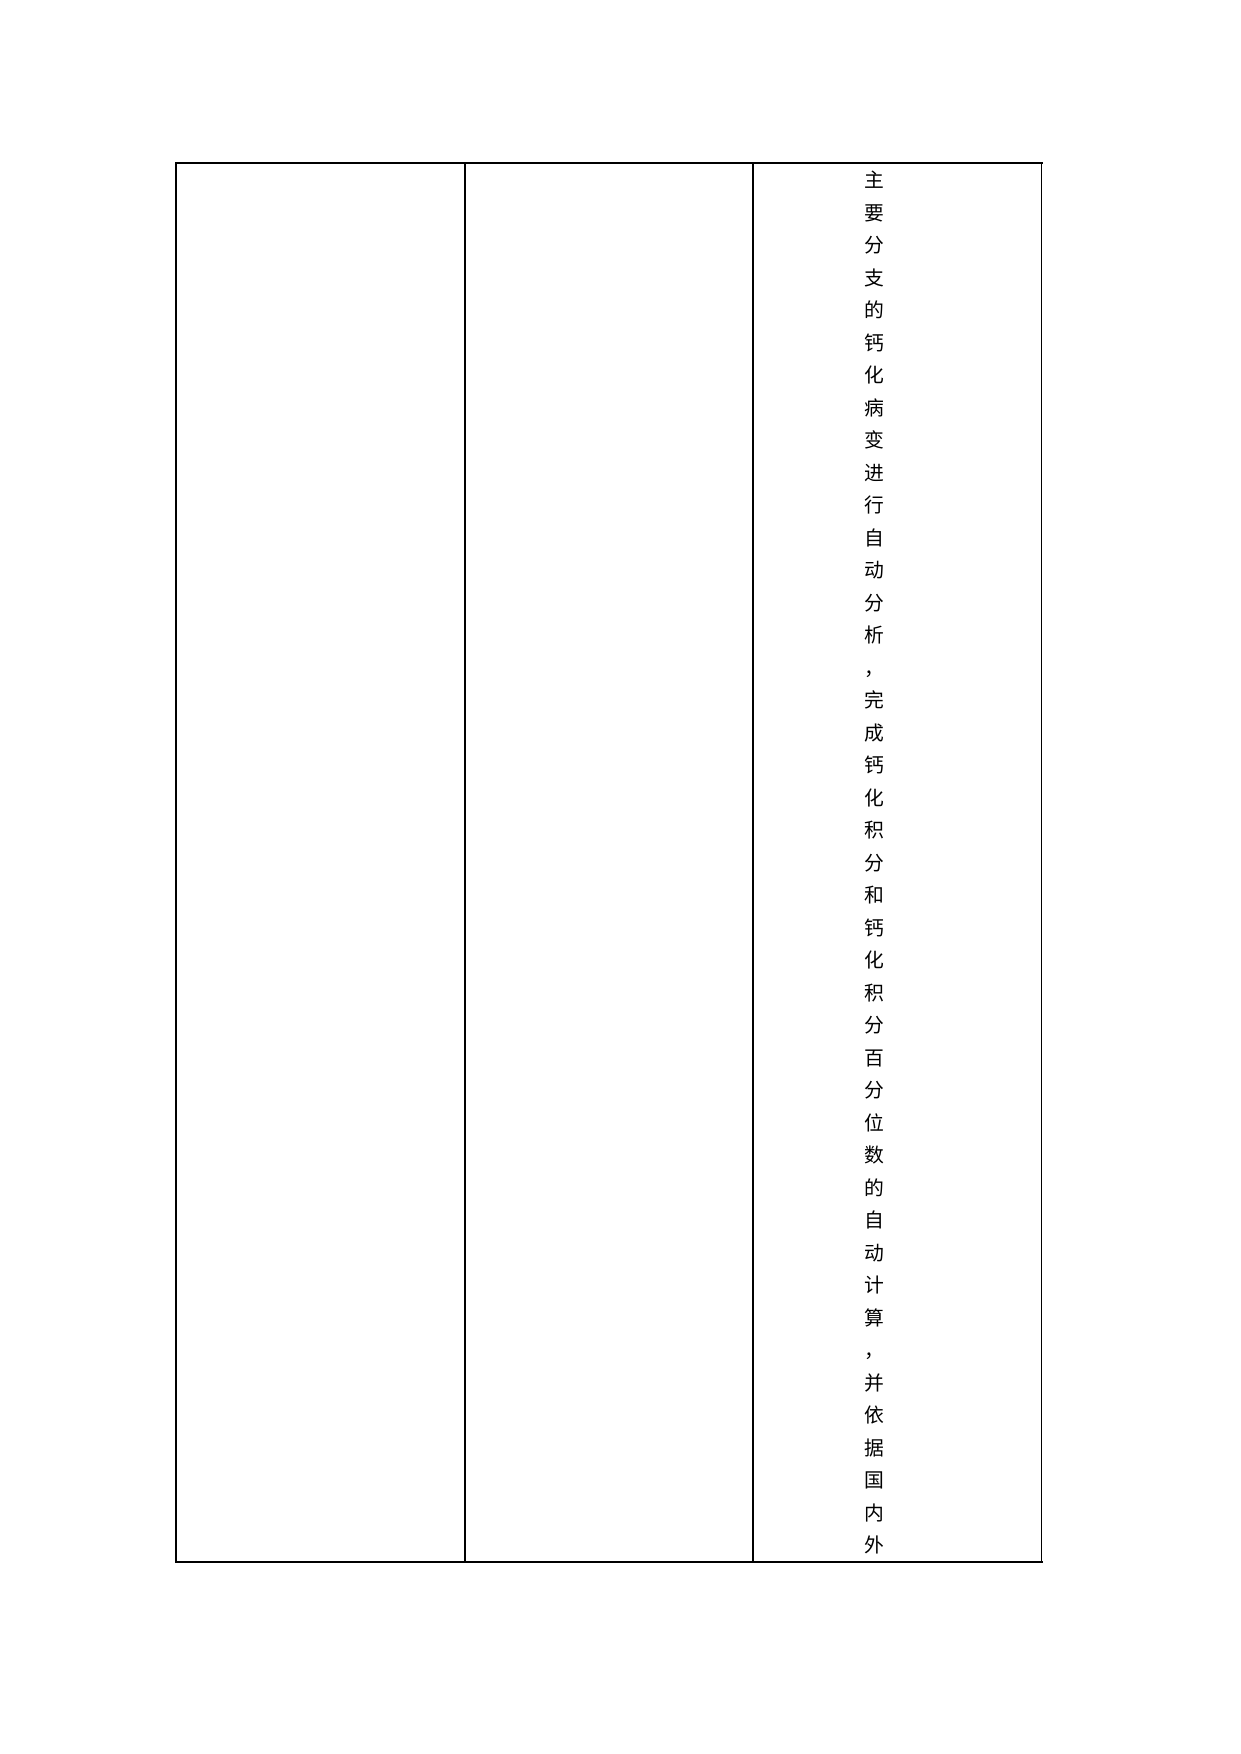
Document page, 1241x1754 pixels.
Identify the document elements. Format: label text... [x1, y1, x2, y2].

table_cell [466, 164, 752, 1561]
table_cell 退休民警 [754, 164, 1041, 1561]
table_cell 1 [177, 164, 464, 1561]
